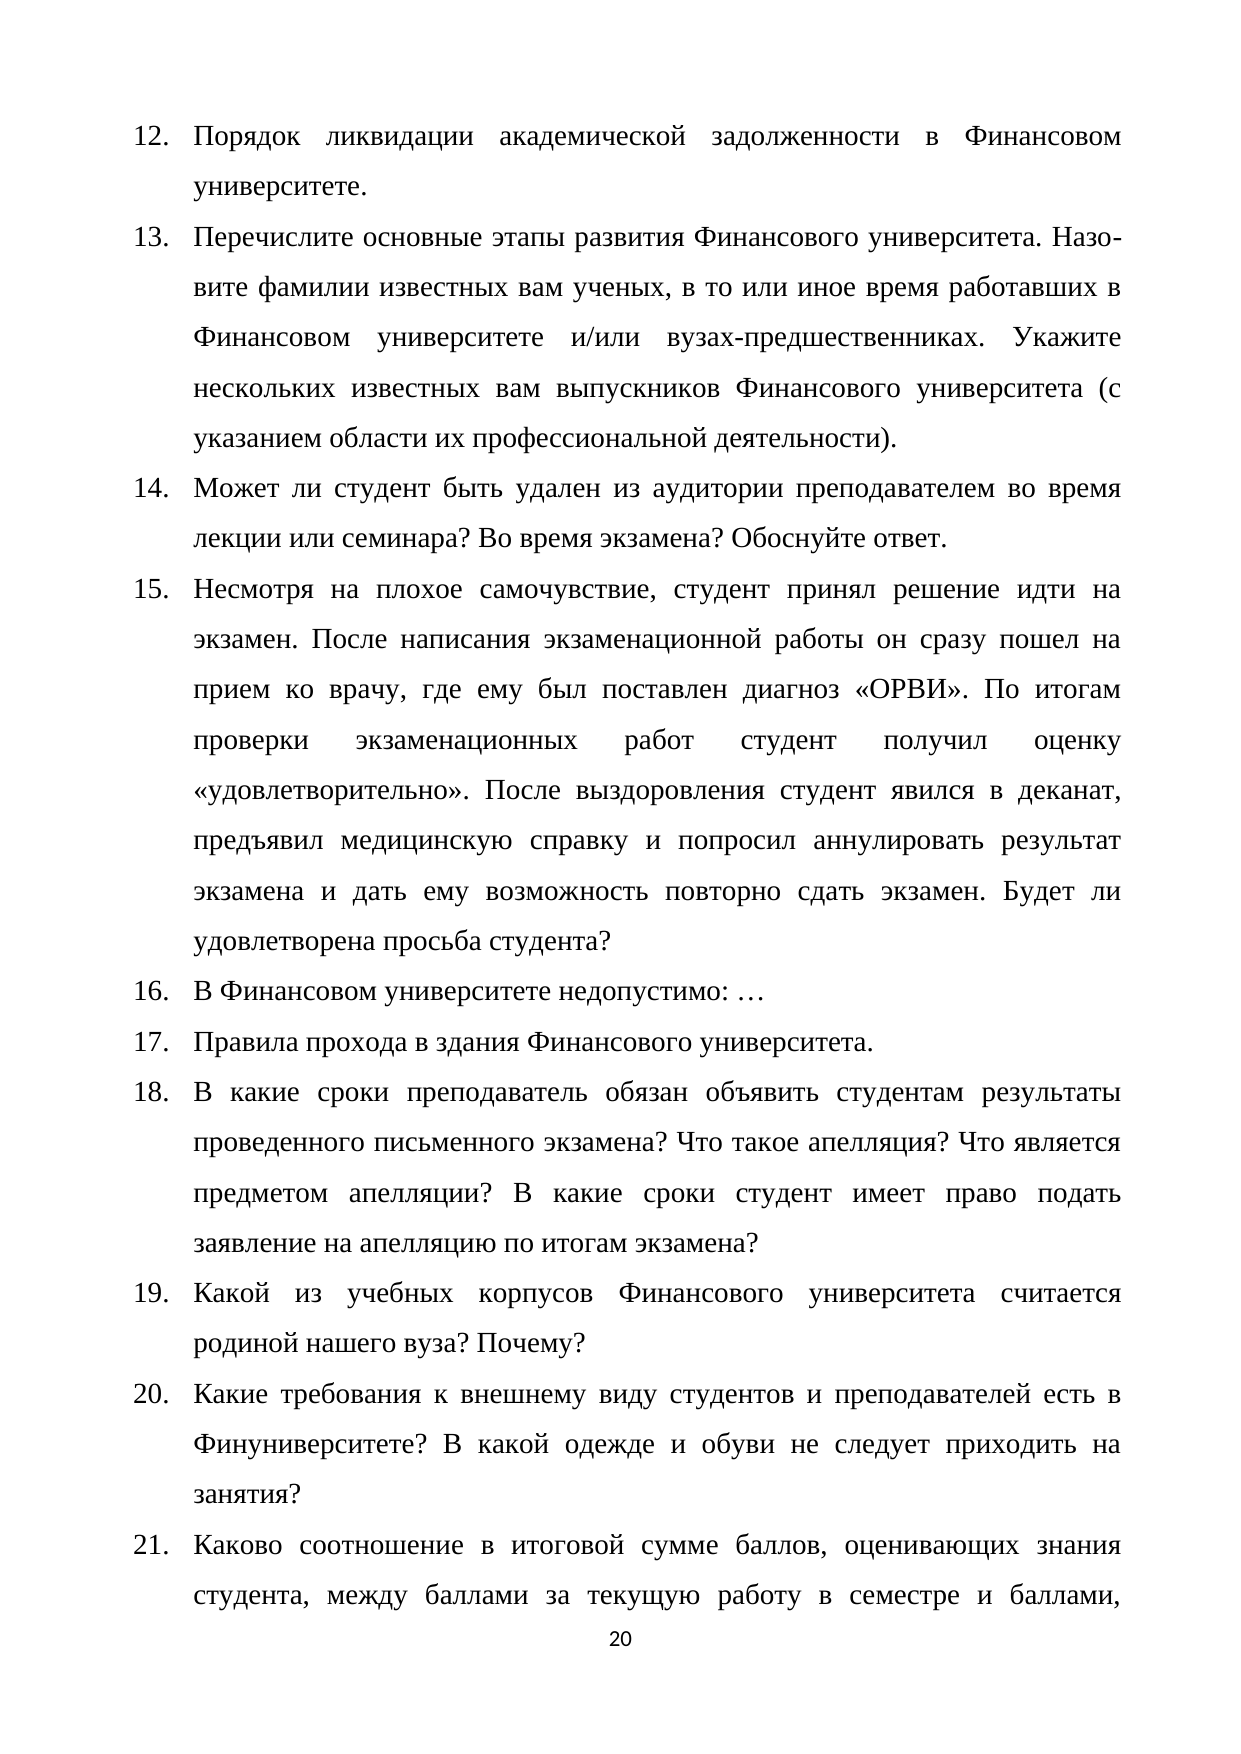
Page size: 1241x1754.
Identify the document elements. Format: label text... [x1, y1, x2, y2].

list Может ли студент быть удален из аудитории преподавателем во время лекции или семинара? Во время экзамена? Обоснуйте ответ. [133, 470, 1122, 554]
list В Финансовом университете недопустимо: … [133, 973, 1122, 1007]
list Какие требования к внешнему виду студентов и преподавателей есть в Финуниверситете? В какой одежде и обуви не следует приходить на занятия? [133, 1376, 1122, 1510]
list Порядок ликвидации академической задолженности в Финансовом университете. [133, 118, 1122, 202]
list Правила прохода в здания Финансового университета. [133, 1024, 1122, 1057]
list Перечислите основные этапы развития Финансового университета. Назовите фамилии известных вам ученых, в то или иное время работавших в Финансовом университете и/или вузах-предшественниках. Укажите нескольких известных вам выпускников Финансового университета (с указанием области их профессиональной деятельности). [133, 219, 1122, 453]
list В какие сроки преподаватель обязан объявить студентам результаты проведенного письменного экзамена? Что такое апелляция? Что является предметом апелляции? В какие сроки студент имеет право подать заявление на апелляцию по итогам экзамена? [133, 1074, 1122, 1258]
list Какой из учебных корпусов Финансового университета считается родиной нашего вуза? Почему? [133, 1275, 1122, 1359]
list Несмотря на плохое самочувствие, студент принял решение идти на экзамен. После написания экзаменационной работы он сразу пошел на прием ко врачу, где ему был поставлен диагноз «ОРВИ». По итогам проверки экзаменационных работ студент получил оценку «удовлетворительно». После выздоровления студент явился в деканат, предъявил медицинскую справку и попросил аннулировать результат экзамена и дать ему возможность повторно сдать экзамен. Будет ли удовлетворена просьба студента? [133, 571, 1122, 957]
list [133, 1527, 1122, 1611]
